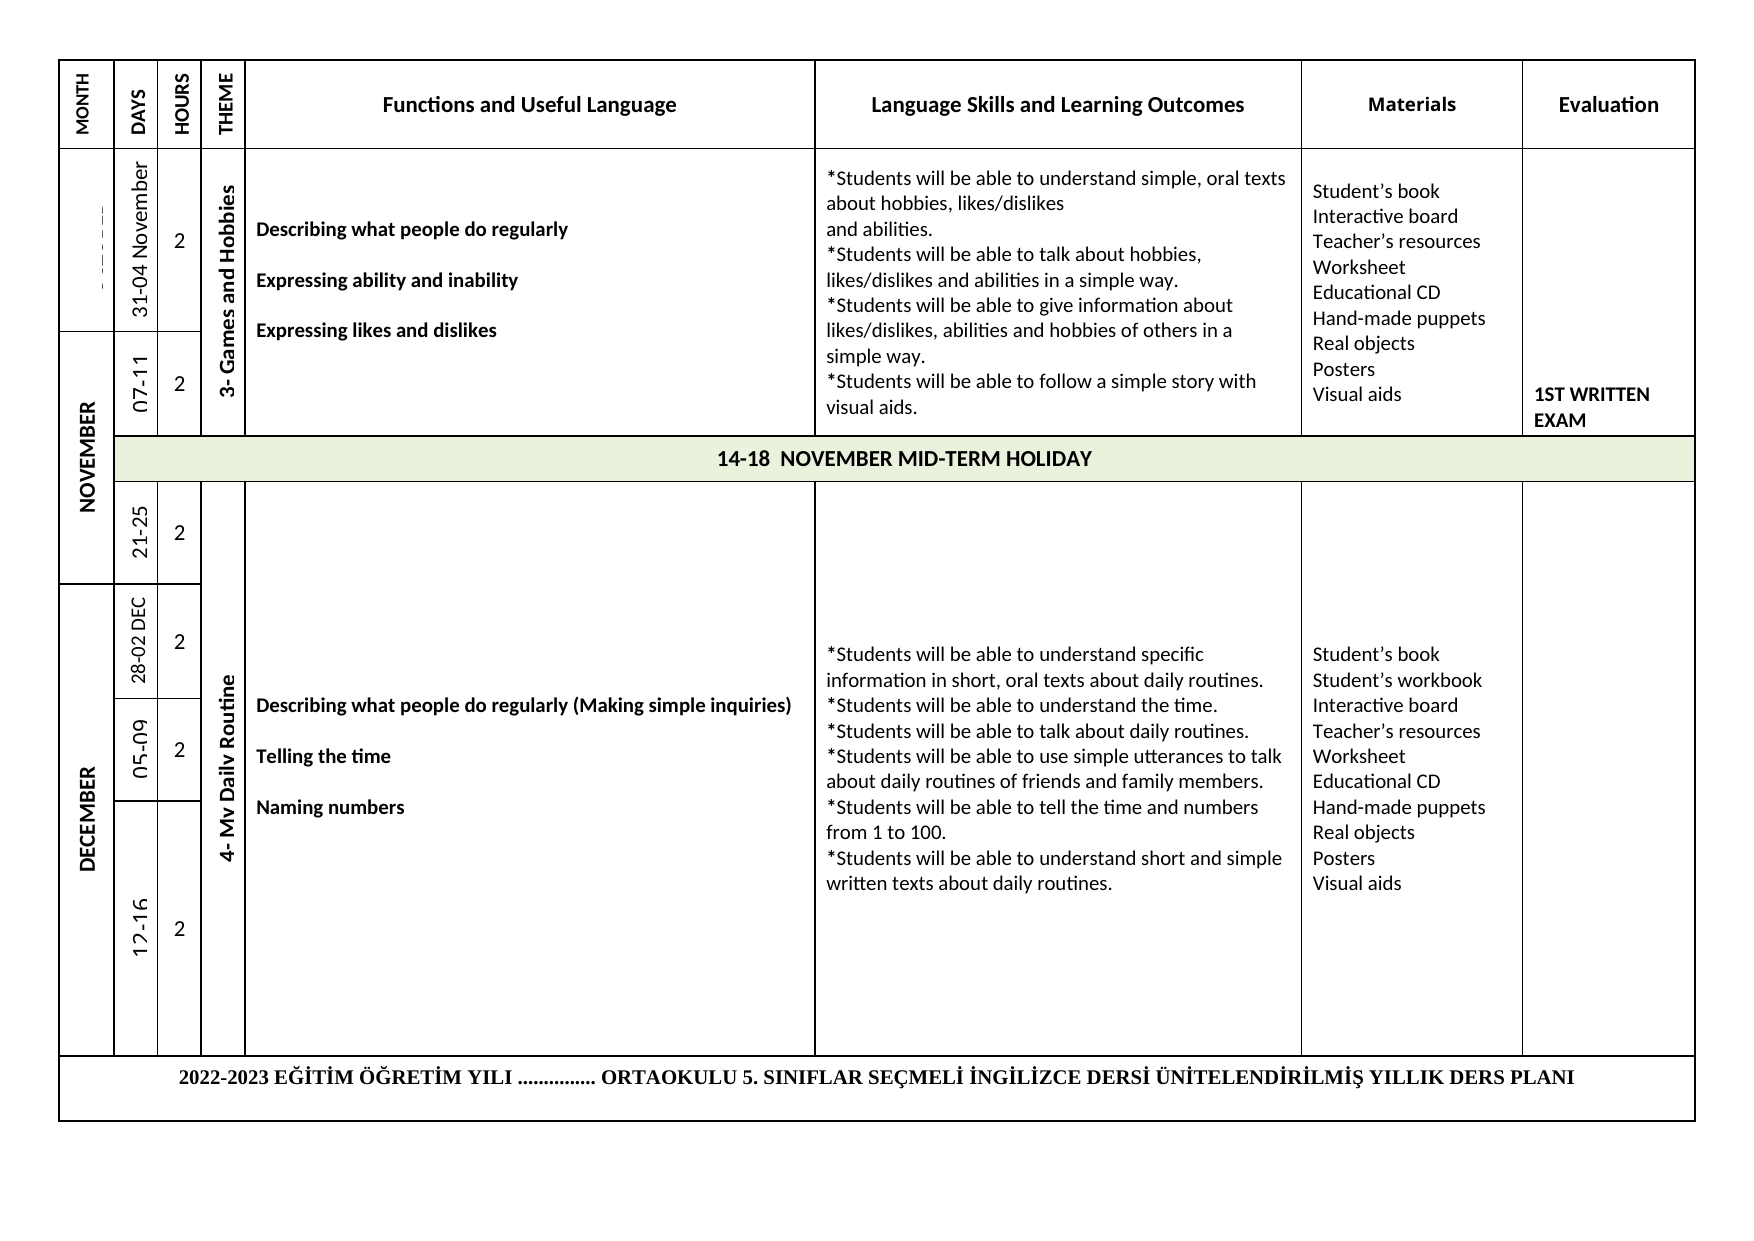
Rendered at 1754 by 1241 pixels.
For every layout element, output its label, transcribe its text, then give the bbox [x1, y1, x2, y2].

table_cell 1ST WRITTEN EXAM [1523, 149, 1694, 435]
table_cell 2 [158, 332, 200, 435]
table_cell Language Skills and Learning Outcomes [816, 61, 1301, 148]
table_cell Describing what people do regularly (Making simple inquiries) Telling the time Naming numbers [246, 482, 814, 1055]
table_cell *Students will be able to understand simple, oral texts about hobbies, likes/dislikes and abilities. *Students will be able to talk about hobbies, likes/dislikes and abilities in a simple way. *Students will be able to give information about likes/dislikes, abilities and hobbies of others in a simple way. *Students will be able to follow a simple story with visual aids. [816, 149, 1301, 435]
table_cell HOURS [158, 61, 200, 148]
table_cell THEME [202, 61, 244, 148]
table_cell Functions and Useful Language [246, 61, 814, 148]
table_cell NOVEMBER [60, 332, 113, 583]
table_cell 2 [158, 699, 200, 800]
table_cell Student’s book Student’s workbook Interactive board Teacher’s resources Worksheet Educational CD Hand-made puppets Real objects Posters Visual aids [1302, 482, 1522, 1055]
table_cell 3- Games and Hobbies [202, 149, 244, 435]
table_cell 14-18 NOVEMBER MID-TERM HOLIDAY [115, 437, 1694, 481]
table_cell 4- My Daily Routine [202, 482, 244, 1055]
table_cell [1302, 149, 1522, 435]
table_cell [1523, 482, 1694, 1055]
table_cell 05-09 [115, 699, 157, 800]
table_cell 2022-2023 EĞİTİM ÖĞRETİM YILI ............... ORTAOKULU 5. SINIFLAR SEÇMELİ İNGİLİZCE DERSİ ÜNİTELENDİRİLMİŞ YILLIK DERS PLANI [60, 1057, 1694, 1120]
table_cell 07-11 [115, 332, 157, 435]
table_cell 31-04 November [115, 149, 157, 331]
table_cell 12-16 [115, 802, 157, 1055]
table_cell Describing what people do regularly Expressing ability and inability Expressing likes and dislikes [246, 149, 814, 435]
table_cell 2 [158, 802, 200, 1055]
table_cell 28-02 DEC [115, 585, 157, 697]
table_cell *Students will be able to understand specific information in short, oral texts about daily routines. *Students will be able to understand the time. *Students will be able to talk about daily routines. *Students will be able to use simple utterances to talk about daily routines of friends and family members. *Students will be able to tell the time and numbers from 1 to 100. *Students will be able to understand short and simple written texts about daily routines. [816, 482, 1301, 1055]
table_cell DECEMBER [60, 585, 113, 1055]
table_cell 21-25 [115, 482, 157, 583]
table_cell OCTOBER [60, 149, 113, 331]
table_cell 2 [158, 149, 200, 331]
table_cell DAYS [115, 61, 157, 148]
table_cell 2 [158, 482, 200, 583]
table_cell 2 [158, 585, 200, 697]
table_cell Evaluation [1523, 61, 1694, 148]
table_cell MONTH [60, 61, 113, 148]
table_cell Materials [1302, 61, 1522, 148]
